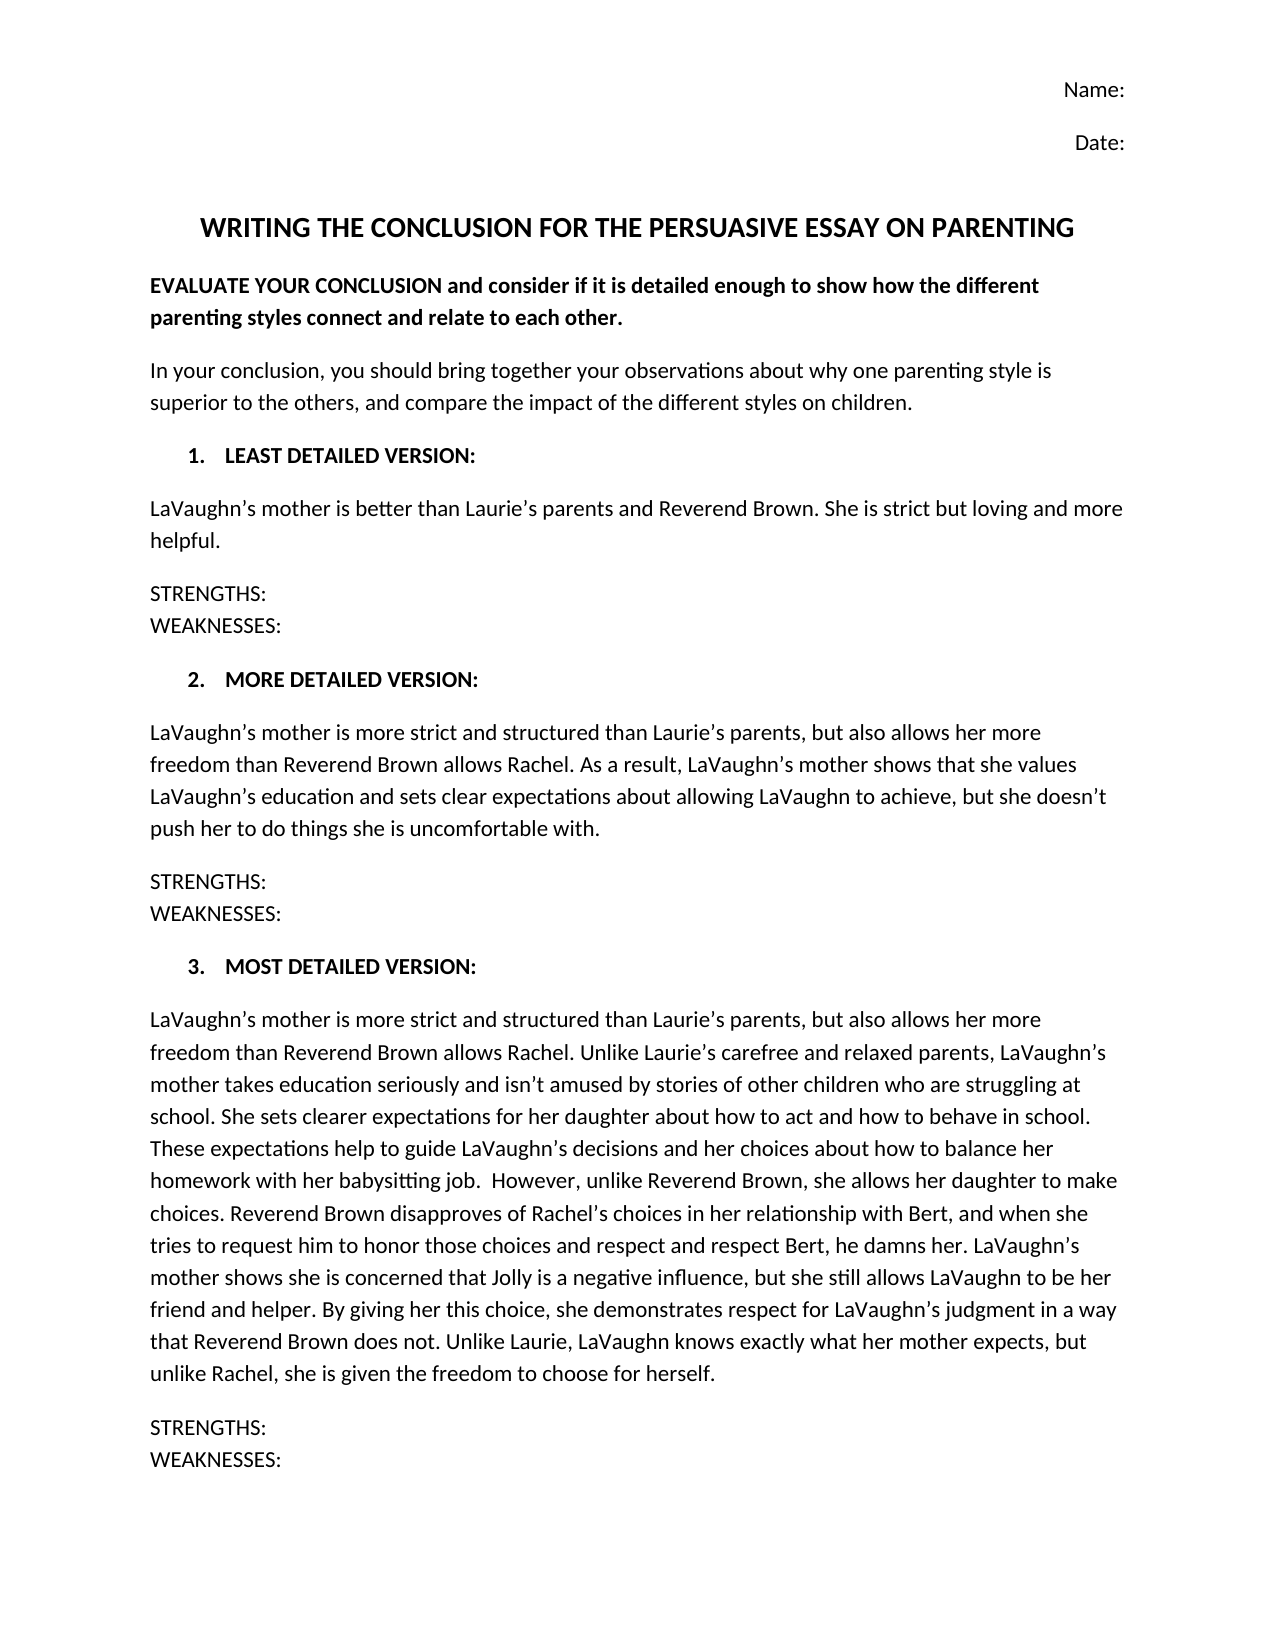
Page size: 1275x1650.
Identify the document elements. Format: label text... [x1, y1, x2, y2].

text STRENGTHS: WEAKNESSES: [150, 1413, 1125, 1473]
text STRENGTHS: WEAKNESSES: [150, 579, 1125, 640]
text LaVaughn’s mother is better than Laurie’s parents and Reverend Brown. She is strict but loving and more helpful. [150, 494, 1125, 554]
text LaVaughn’s mother is more strict and structured than Laurie’s parents, but also allows her more freedom than Reverend Brown allows Rachel. As a result, LaVaughn’s mother shows that she values LaVaughn’s education and sets clear expectations about allowing LaVaughn to achieve, but she doesn’t push her to do things she is uncomfortable with. [150, 718, 1125, 842]
text WRITING THE CONCLUSION FOR THE PERSUASIVE ESSAY ON PARENTING [150, 209, 1125, 245]
list MOST DETAILED VERSION: [187, 952, 1125, 981]
text In your conclusion, you should bring together your observations about why one parenting style is superior to the others, and compare the impact of the different styles on children. [150, 356, 1125, 416]
text LaVaughn’s mother is more strict and structured than Laurie’s parents, but also allows her more freedom than Reverend Brown allows Rachel. Unlike Laurie’s carefree and relaxed parents, LaVaughn’s mother takes education seriously and isn’t amused by stories of other children who are struggling at school. She sets clearer expectations for her daughter about how to act and how to behave in school. These expectations help to guide LaVaughn’s decisions and her choices about how to balance her homework with her babysitting job. However, unlike Reverend Brown, she allows her daughter to make choices. Reverend Brown disapproves of Rachel’s choices in her relationship with Bert, and when she tries to request him to honor those choices and respect and respect Bert, he damns her. LaVaughn’s mother shows she is concerned that Jolly is a negative influence, but she still allows LaVaughn to be her friend and helper. By giving her this choice, she demonstrates respect for LaVaughn’s judgment in a way that Reverend Brown does not. Unlike Laurie, LaVaughn knows exactly what her mother expects, but unlike Rachel, she is given the freedom to choose for herself. [150, 1006, 1125, 1388]
list MORE DETAILED VERSION: [187, 665, 1125, 693]
list LEAST DETAILED VERSION: [187, 441, 1125, 469]
text EVALUATE YOUR CONCLUSION and consider if it is detailed enough to show how the different parenting styles connect and relate to each other. [150, 271, 1125, 331]
text STRENGTHS: WEAKNESSES: [150, 867, 1125, 927]
